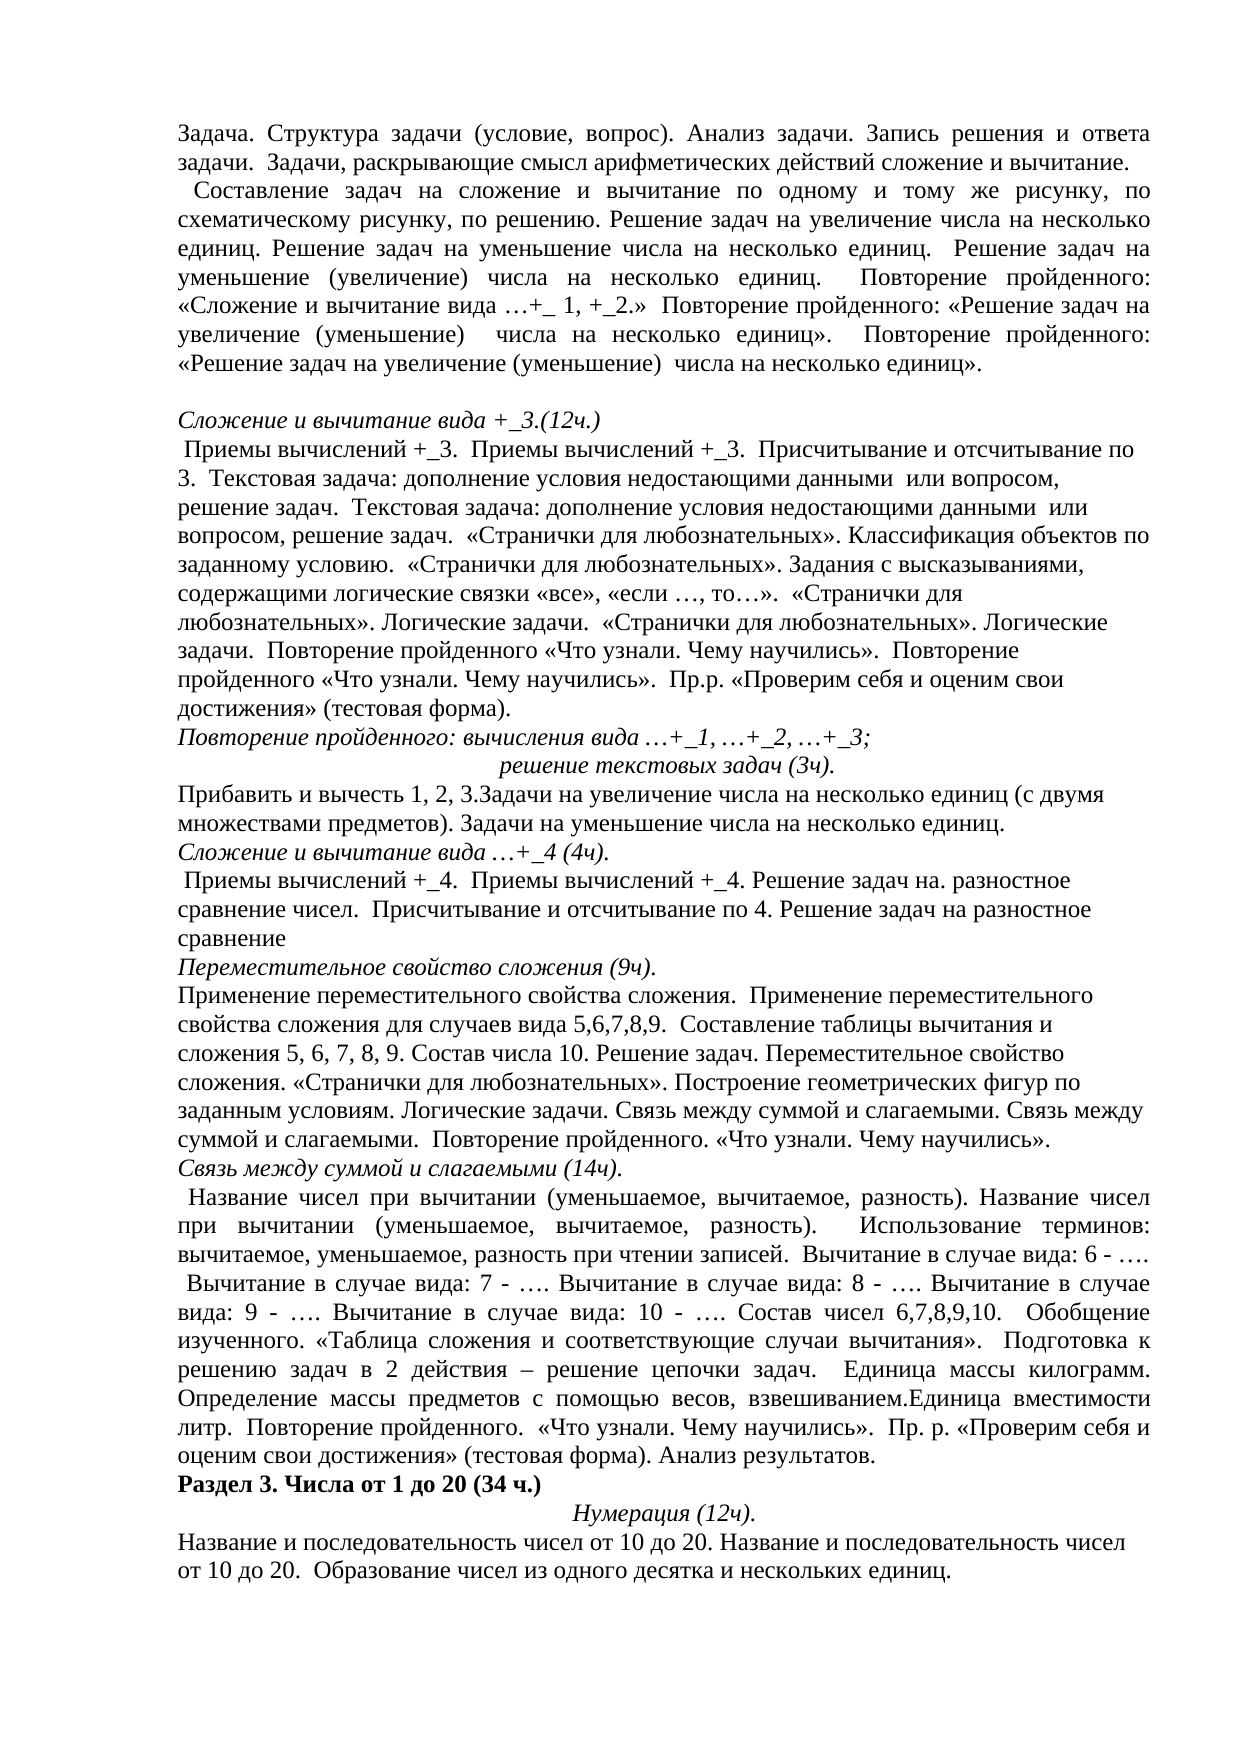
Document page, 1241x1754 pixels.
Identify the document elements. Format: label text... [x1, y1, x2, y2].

text Прибавить и вычесть 1, 2, 3.Задачи на увеличение числа на несколько единиц (с двумя множествами предметов). Задачи на уменьшение числа на несколько единиц. [177, 779, 1152, 837]
text Составление задач на сложение и вычитание по одному и тому же рисунку, по схематическому рисунку, по решению. Решение задач на увеличение числа на несколько единиц. Решение задач на уменьшение числа на несколько единиц. Решение задач на уменьшение (увеличение) числа на несколько единиц. Повторение пройденного: «Сложение и вычитание вида …+_ 1, +_2.» Повторение пройденного: «Решение задач на увеличение (уменьшение) числа на несколько единиц». Повторение пройденного: «Решение задач на увеличение (уменьшение) числа на несколько единиц». [177, 176, 1152, 377]
text Название чисел при вычитании (уменьшаемое, вычитаемое, разность). Название чисел при вычитании (уменьшаемое, вычитаемое, разность). Использование терминов: вычитаемое, уменьшаемое, разность при чтении записей. Вычитание в случае вида: 6 - …. [177, 1182, 1152, 1268]
text Приемы вычислений +_4. Приемы вычислений +_4. Решение задач на. разностное сравнение чисел. Присчитывание и отсчитывание по 4. Решение задач на разностное сравнение [177, 866, 1152, 952]
text Задача. Структура задачи (условие, вопрос). Анализ задачи. Запись решения и ответа задачи. Задачи, раскрывающие смысл арифметических действий сложение и вычитание. [177, 118, 1152, 176]
text Связь между суммой и слагаемыми (14ч). [177, 1153, 1152, 1182]
text Сложение и вычитание вида …+_4 (4ч). [177, 837, 1152, 866]
text Применение переместительного свойства сложения. Применение переместительного свойства сложения для случаев вида 5,6,7,8,9. Составление таблицы вычитания и сложения 5, 6, 7, 8, 9. Состав числа 10. Решение задач. Переместительное свойство сложения. «Странички для любознательных». Построение геометрических фигур по заданным условиям. Логические задачи. Связь между суммой и слагаемыми. Связь между суммой и слагаемыми. Повторение пройденного. «Что узнали. Чему научились». [177, 981, 1152, 1153]
text Переместительное свойство сложения (9ч). [177, 952, 1152, 981]
text Нумерация (12ч). [177, 1498, 1152, 1527]
text Раздел 3. Числа от 1 до 20 (34 ч.) [177, 1469, 1152, 1498]
text Вычитание в случае вида: 7 - …. Вычитание в случае вида: 8 - …. Вычитание в случае вида: 9 - …. Вычитание в случае вида: 10 - …. Состав чисел 6,7,8,9,10. Обобщение изученного. «Таблица сложения и соответствующие случаи вычитания». Подготовка к решению задач в 2 действия – решение цепочки задач. Единица массы килограмм. Определение массы предметов с помощью весов, взвешиванием.Единица вместимости литр. Повторение пройденного. «Что узнали. Чему научились». Пр. р. «Проверим себя и оценим свои достижения» (тестовая форма). Анализ результатов. [177, 1268, 1152, 1469]
text Повторение пройденного: вычисления вида …+_1, …+_2, …+_3; [177, 722, 1152, 751]
text Название и последовательность чисел от 10 до 20. Название и последовательность чисел от 10 до 20. Образование чисел из одного десятка и нескольких единиц. [177, 1527, 1152, 1584]
text решение текстовых задач (3ч). [177, 751, 1152, 779]
text Сложение и вычитание вида +_3.(12ч.) [177, 406, 1152, 434]
text Приемы вычислений +_3. Приемы вычислений +_3. Присчитывание и отсчитывание по 3. Текстовая задача: дополнение условия недостающими данными или вопросом, решение задач. Текстовая задача: дополнение условия недостающими данными или вопросом, решение задач. «Странички для любознательных». Классификация объектов по заданному условию. «Странички для любознательных». Задания с высказываниями, содержащими логические связки «все», «если …, то…». «Странички для любознательных». Логические задачи. «Странички для любознательных». Логические задачи. Повторение пройденного «Что узнали. Чему научились». Повторение пройденного «Что узнали. Чему научились». Пр.р. «Проверим себя и оценим свои достижения» (тестовая форма). [177, 434, 1152, 722]
